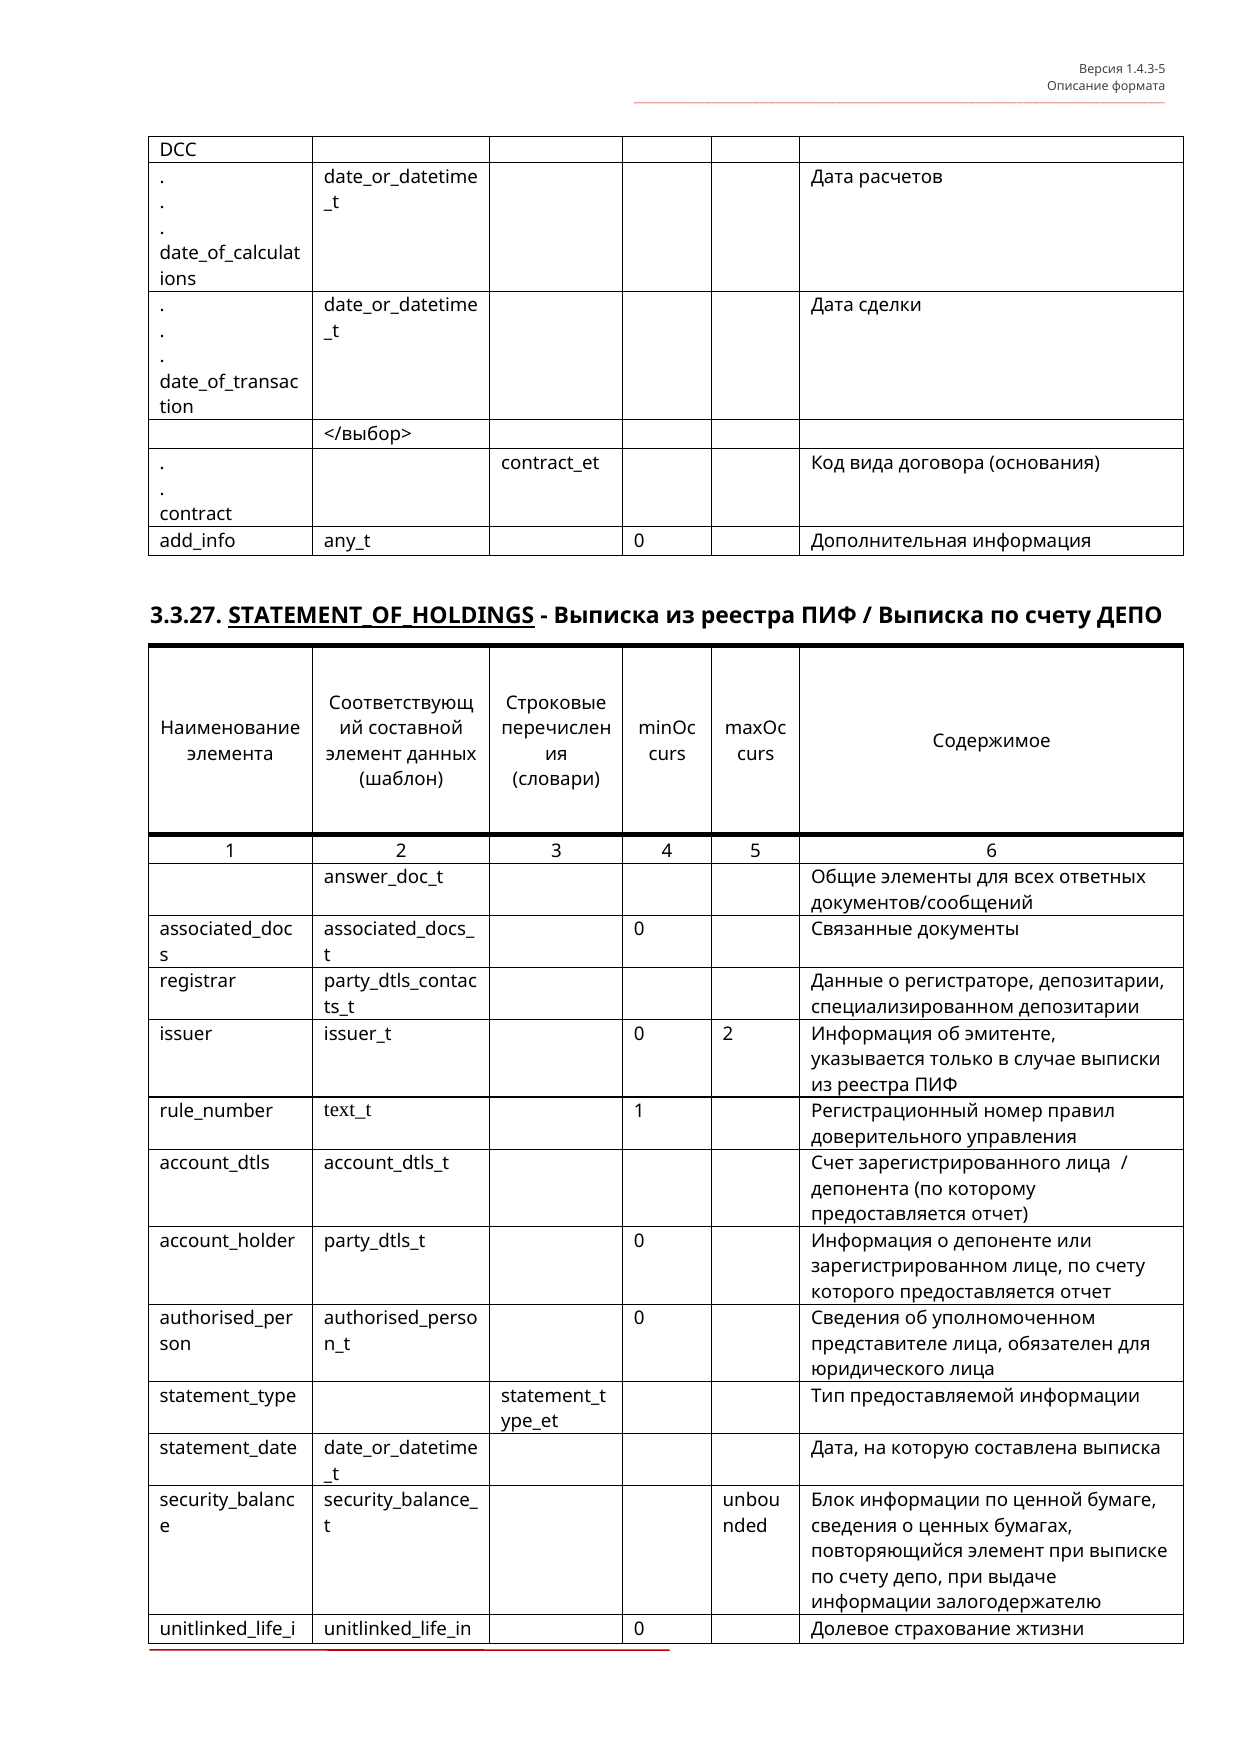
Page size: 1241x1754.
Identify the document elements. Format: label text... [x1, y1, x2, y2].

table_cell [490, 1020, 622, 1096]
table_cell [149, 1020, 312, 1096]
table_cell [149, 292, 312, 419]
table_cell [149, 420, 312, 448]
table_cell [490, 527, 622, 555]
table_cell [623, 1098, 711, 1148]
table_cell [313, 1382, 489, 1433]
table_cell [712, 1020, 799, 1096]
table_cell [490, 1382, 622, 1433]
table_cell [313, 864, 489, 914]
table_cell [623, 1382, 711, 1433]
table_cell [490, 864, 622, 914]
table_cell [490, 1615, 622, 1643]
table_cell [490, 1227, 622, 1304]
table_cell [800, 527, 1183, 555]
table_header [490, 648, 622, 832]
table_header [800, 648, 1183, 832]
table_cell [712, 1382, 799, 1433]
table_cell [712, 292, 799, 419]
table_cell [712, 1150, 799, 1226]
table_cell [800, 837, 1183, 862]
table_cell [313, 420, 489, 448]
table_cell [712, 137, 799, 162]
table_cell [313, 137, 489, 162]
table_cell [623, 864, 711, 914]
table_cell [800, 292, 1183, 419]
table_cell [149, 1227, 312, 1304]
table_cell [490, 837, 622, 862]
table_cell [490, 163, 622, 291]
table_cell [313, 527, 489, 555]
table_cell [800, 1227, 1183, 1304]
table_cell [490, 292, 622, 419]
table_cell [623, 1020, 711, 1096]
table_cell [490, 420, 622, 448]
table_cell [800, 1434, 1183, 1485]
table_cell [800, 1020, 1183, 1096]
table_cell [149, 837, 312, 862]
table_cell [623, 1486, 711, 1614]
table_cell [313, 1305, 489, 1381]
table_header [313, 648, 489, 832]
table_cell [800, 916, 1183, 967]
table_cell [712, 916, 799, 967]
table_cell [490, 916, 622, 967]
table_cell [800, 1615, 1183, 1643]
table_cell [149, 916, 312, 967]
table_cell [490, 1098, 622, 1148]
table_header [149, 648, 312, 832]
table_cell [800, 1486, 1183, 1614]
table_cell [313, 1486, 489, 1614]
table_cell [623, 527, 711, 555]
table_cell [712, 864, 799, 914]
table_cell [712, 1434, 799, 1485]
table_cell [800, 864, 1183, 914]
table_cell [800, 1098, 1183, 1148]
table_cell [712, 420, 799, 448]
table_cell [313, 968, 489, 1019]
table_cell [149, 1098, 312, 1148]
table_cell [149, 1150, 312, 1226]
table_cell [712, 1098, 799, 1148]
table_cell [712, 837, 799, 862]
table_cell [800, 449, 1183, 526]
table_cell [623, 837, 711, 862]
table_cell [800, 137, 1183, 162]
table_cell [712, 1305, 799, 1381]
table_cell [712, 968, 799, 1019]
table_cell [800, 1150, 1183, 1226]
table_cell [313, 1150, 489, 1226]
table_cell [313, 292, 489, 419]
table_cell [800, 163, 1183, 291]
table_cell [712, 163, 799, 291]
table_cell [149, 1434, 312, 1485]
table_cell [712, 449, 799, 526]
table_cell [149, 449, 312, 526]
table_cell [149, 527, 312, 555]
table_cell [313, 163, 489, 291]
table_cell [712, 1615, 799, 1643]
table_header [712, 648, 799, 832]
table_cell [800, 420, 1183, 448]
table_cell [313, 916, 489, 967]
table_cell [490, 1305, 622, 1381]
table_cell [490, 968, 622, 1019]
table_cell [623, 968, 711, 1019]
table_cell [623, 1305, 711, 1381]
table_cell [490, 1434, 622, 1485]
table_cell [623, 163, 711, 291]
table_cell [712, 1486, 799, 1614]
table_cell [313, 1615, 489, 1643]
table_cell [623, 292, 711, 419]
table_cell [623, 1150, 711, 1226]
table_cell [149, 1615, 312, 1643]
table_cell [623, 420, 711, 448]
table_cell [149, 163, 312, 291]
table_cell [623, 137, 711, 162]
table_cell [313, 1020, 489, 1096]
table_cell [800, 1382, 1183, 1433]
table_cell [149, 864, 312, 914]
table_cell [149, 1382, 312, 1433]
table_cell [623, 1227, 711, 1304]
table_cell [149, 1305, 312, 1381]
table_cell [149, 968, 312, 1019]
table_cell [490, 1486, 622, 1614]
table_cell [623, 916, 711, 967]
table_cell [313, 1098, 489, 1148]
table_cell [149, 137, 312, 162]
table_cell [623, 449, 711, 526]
subtitle 3.3.27. STATEMENT_OF_HOLDINGS - Выписка из реестра ПИФ / Выписка по счету ДЕПО [150, 599, 1165, 631]
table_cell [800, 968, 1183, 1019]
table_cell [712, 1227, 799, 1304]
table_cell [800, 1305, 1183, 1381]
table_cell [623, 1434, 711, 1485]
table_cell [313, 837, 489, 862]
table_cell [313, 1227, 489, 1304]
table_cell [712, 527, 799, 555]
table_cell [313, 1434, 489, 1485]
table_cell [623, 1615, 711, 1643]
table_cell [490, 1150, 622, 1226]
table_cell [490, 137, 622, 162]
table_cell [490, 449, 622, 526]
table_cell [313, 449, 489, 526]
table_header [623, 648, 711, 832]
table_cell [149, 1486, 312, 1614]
